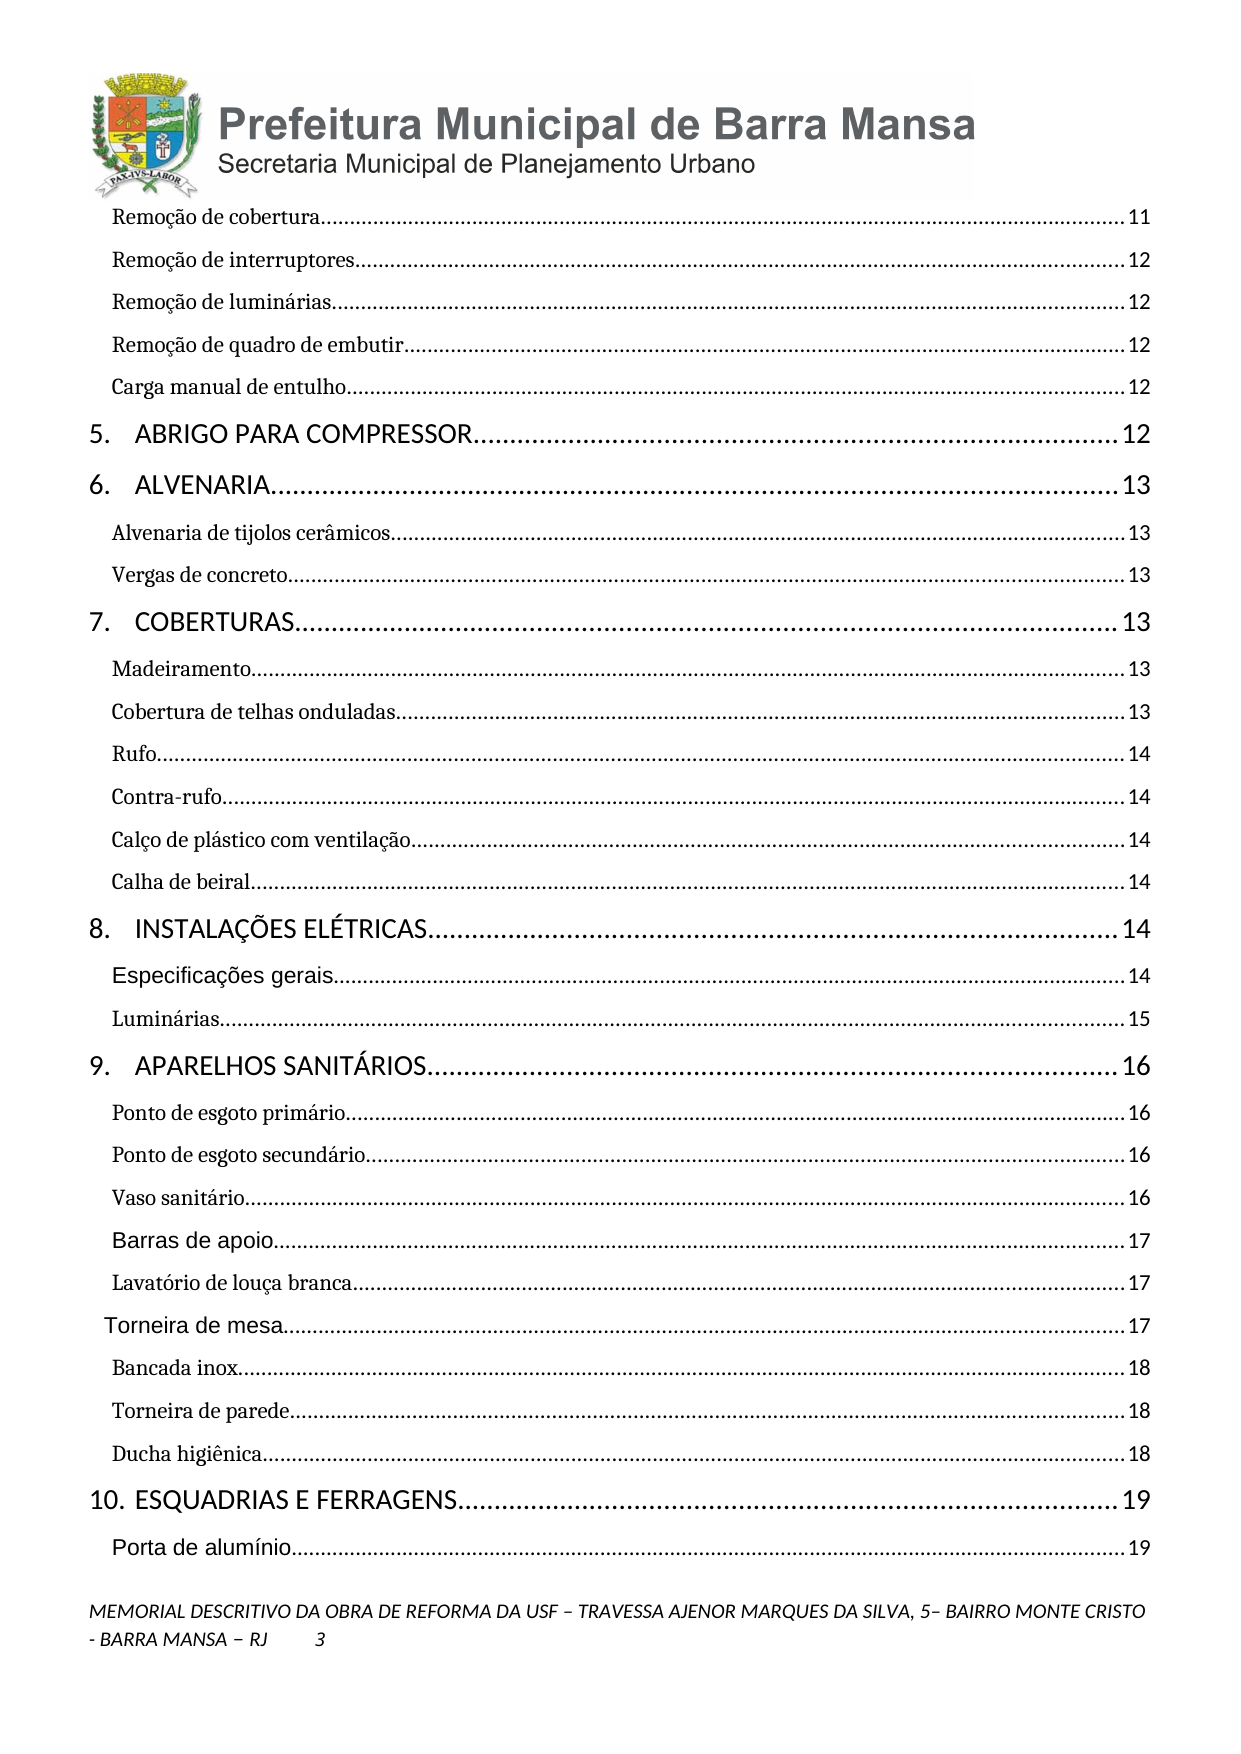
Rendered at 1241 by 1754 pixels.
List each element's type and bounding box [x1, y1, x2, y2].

picture [88, 73, 975, 202]
